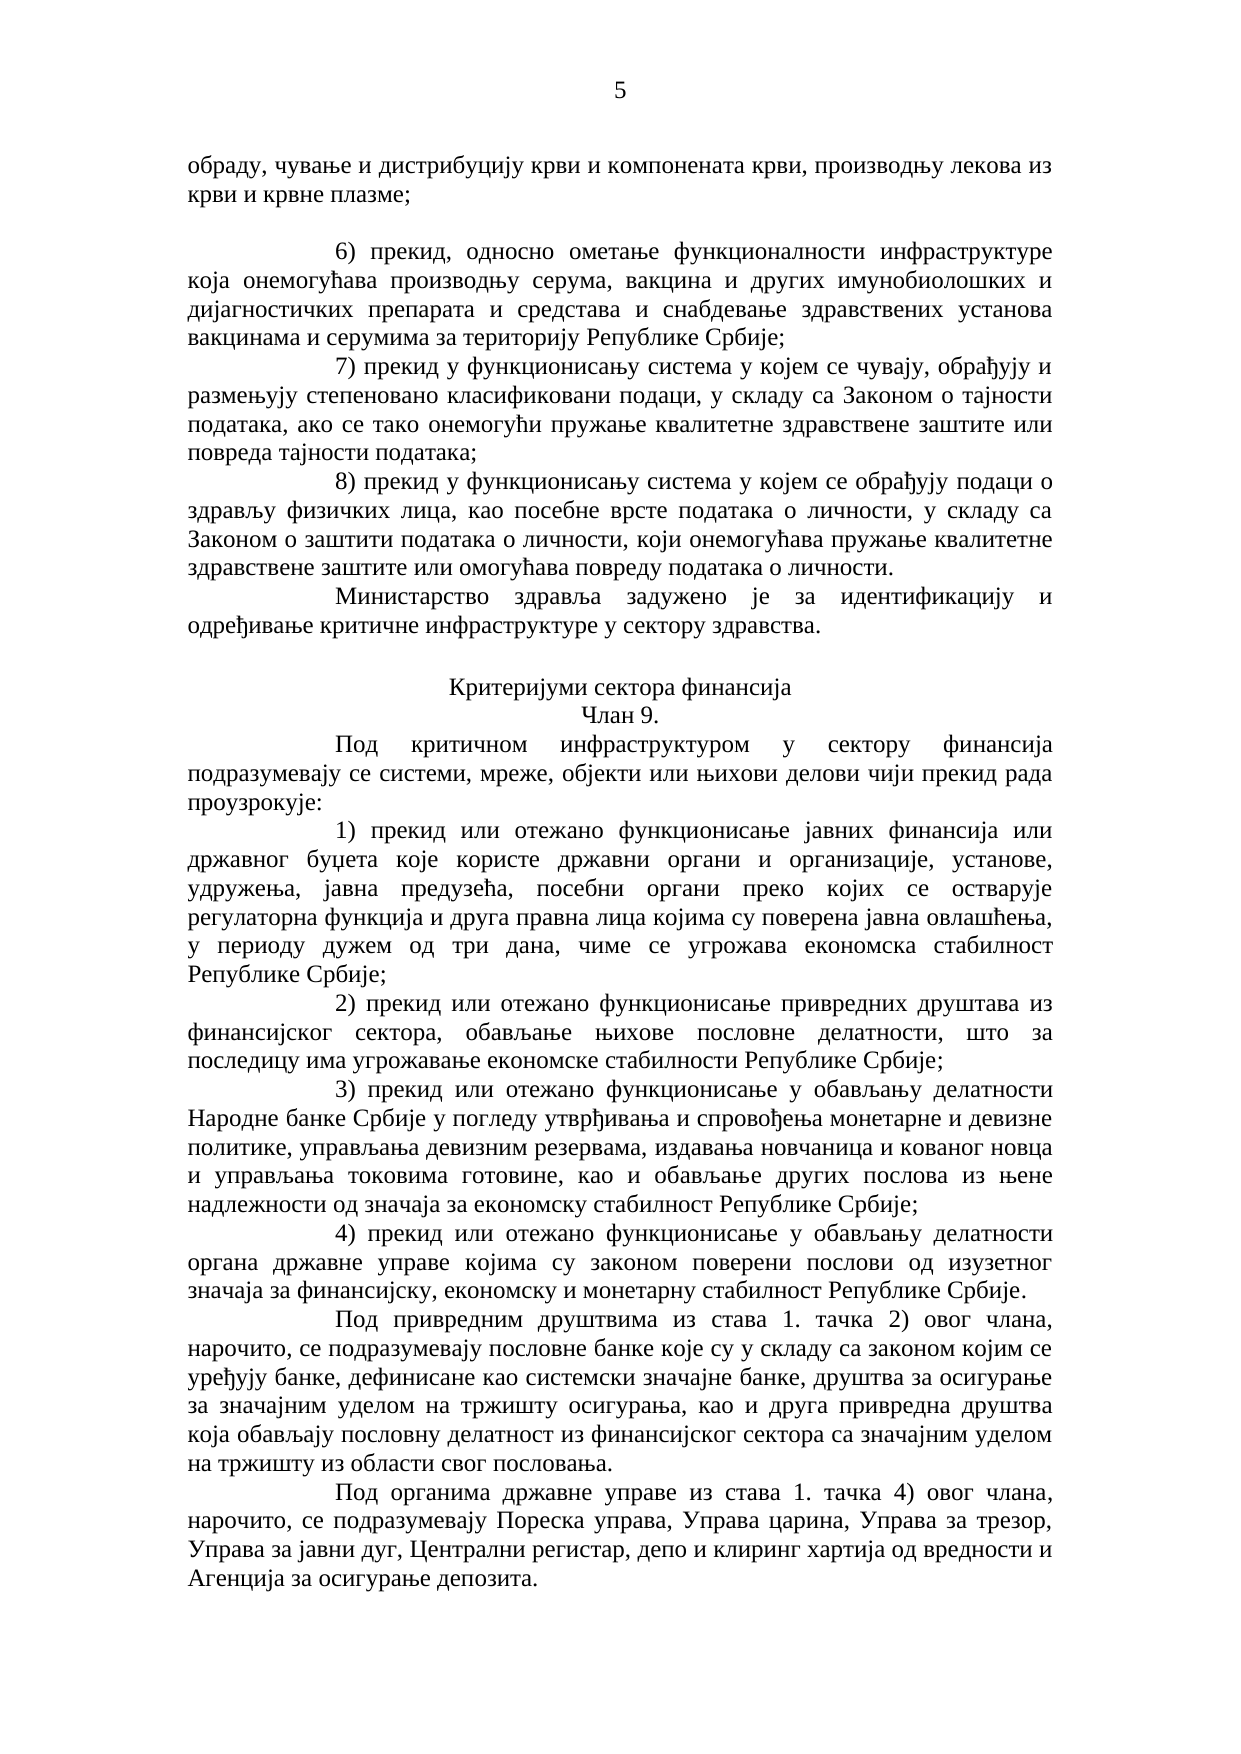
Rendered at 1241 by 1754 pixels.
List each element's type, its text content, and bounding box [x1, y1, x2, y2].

text 8) прекид у функционисању система у којем се обрађују подаци о здрављу физичких лица, као посебне врсте података о личности, у складу са Законом о заштити података о личности, који онемогућава пружање квалитетне здравствене заштите или омогућава повреду података о личности. [187, 466, 1053, 581]
text 7) прекид у функционисању система у којем се чувају, обрађују и размењују степеновано класификовани подаци, у складу са Законом о тајности података, ако се тако онемогући пружање квалитетне здравствене заштите или повреда тајности података; [187, 351, 1053, 466]
text Члан 9. [187, 701, 1053, 729]
text Под привредним друштвима из става 1. тачка 2) овог члана, нарочито, се подразумевају пословне банке које су у складу са законом којим се уређују банке, дефинисане као системски значајне банке, друштва за осигурање за значајним уделом на тржишту осигурања, као и друга привредна друштва која обављају пословну делатност из финансијског сектора са значајним уделом на тржишту из области свог пословања. [187, 1304, 1053, 1477]
text Под критичном инфраструктуром у сектору финансија подразумевају се системи, мреже, објекти или њихови делови чији прекид рада проузрокује: [187, 729, 1053, 816]
text 6) прекид, односно ометање функционалности инфраструктуре која онемогућава производњу серума, вакцина и других имунобиолошких и дијагностичких препарата и средстава и снабдевање здравствених установа вакцинама и серумима за територију Републике Србије; [187, 236, 1053, 351]
text Министарство здравља задужено је за идентификацију и одређивање критичне инфраструктуре у сектору здравства. [187, 581, 1053, 639]
text 2) прекид или отежано функционисање привредних друштава из финансијског сектора, обављање њихове пословне делатности, што за последицу има угрожавање економске стабилности Републике Србије; [187, 988, 1053, 1074]
text 1) прекид или отежано функционисање јавних финансија или државног буџета које користе државни органи и организације, установе, удружења, јавна предузећа, посебни органи преко којих се остварује регулаторна функција и друга правна лица којима су поверена јавна овлашћења, у периоду дужем од три дана, чиме се угрожава економска стабилност Републике Србије; [187, 816, 1053, 988]
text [187, 150, 1053, 207]
text 3) прекид или отежано функционисање у обављању делатности Народне банке Србије у погледу утврђивања и спровођења монетарне и девизне политике, управљања девизним резервама, издавања новчаница и кованог новца и управљања токовима готовине, као и обављање других послова из њене надлежности од значаја за економску стабилност Републике Србије; [187, 1074, 1053, 1218]
text Под органима државне управе из става 1. тачка 4) овог члана, нарочито, се подразумевају Пореска управа, Управа царина, Управа за трезор, Управа за јавни дуг, Централни регистар, депо и клиринг хартија од вредности и Агенција за осигурање депозита. [187, 1477, 1053, 1592]
text 4) прекид или отежано функционисање у обављању делатности органа државне управе којима су законом поверени послови од изузетног значаја за финансијску, економску и монетарну стабилност Републике Србије. [187, 1218, 1053, 1304]
text Критеријуми сектора финансија [187, 672, 1053, 701]
